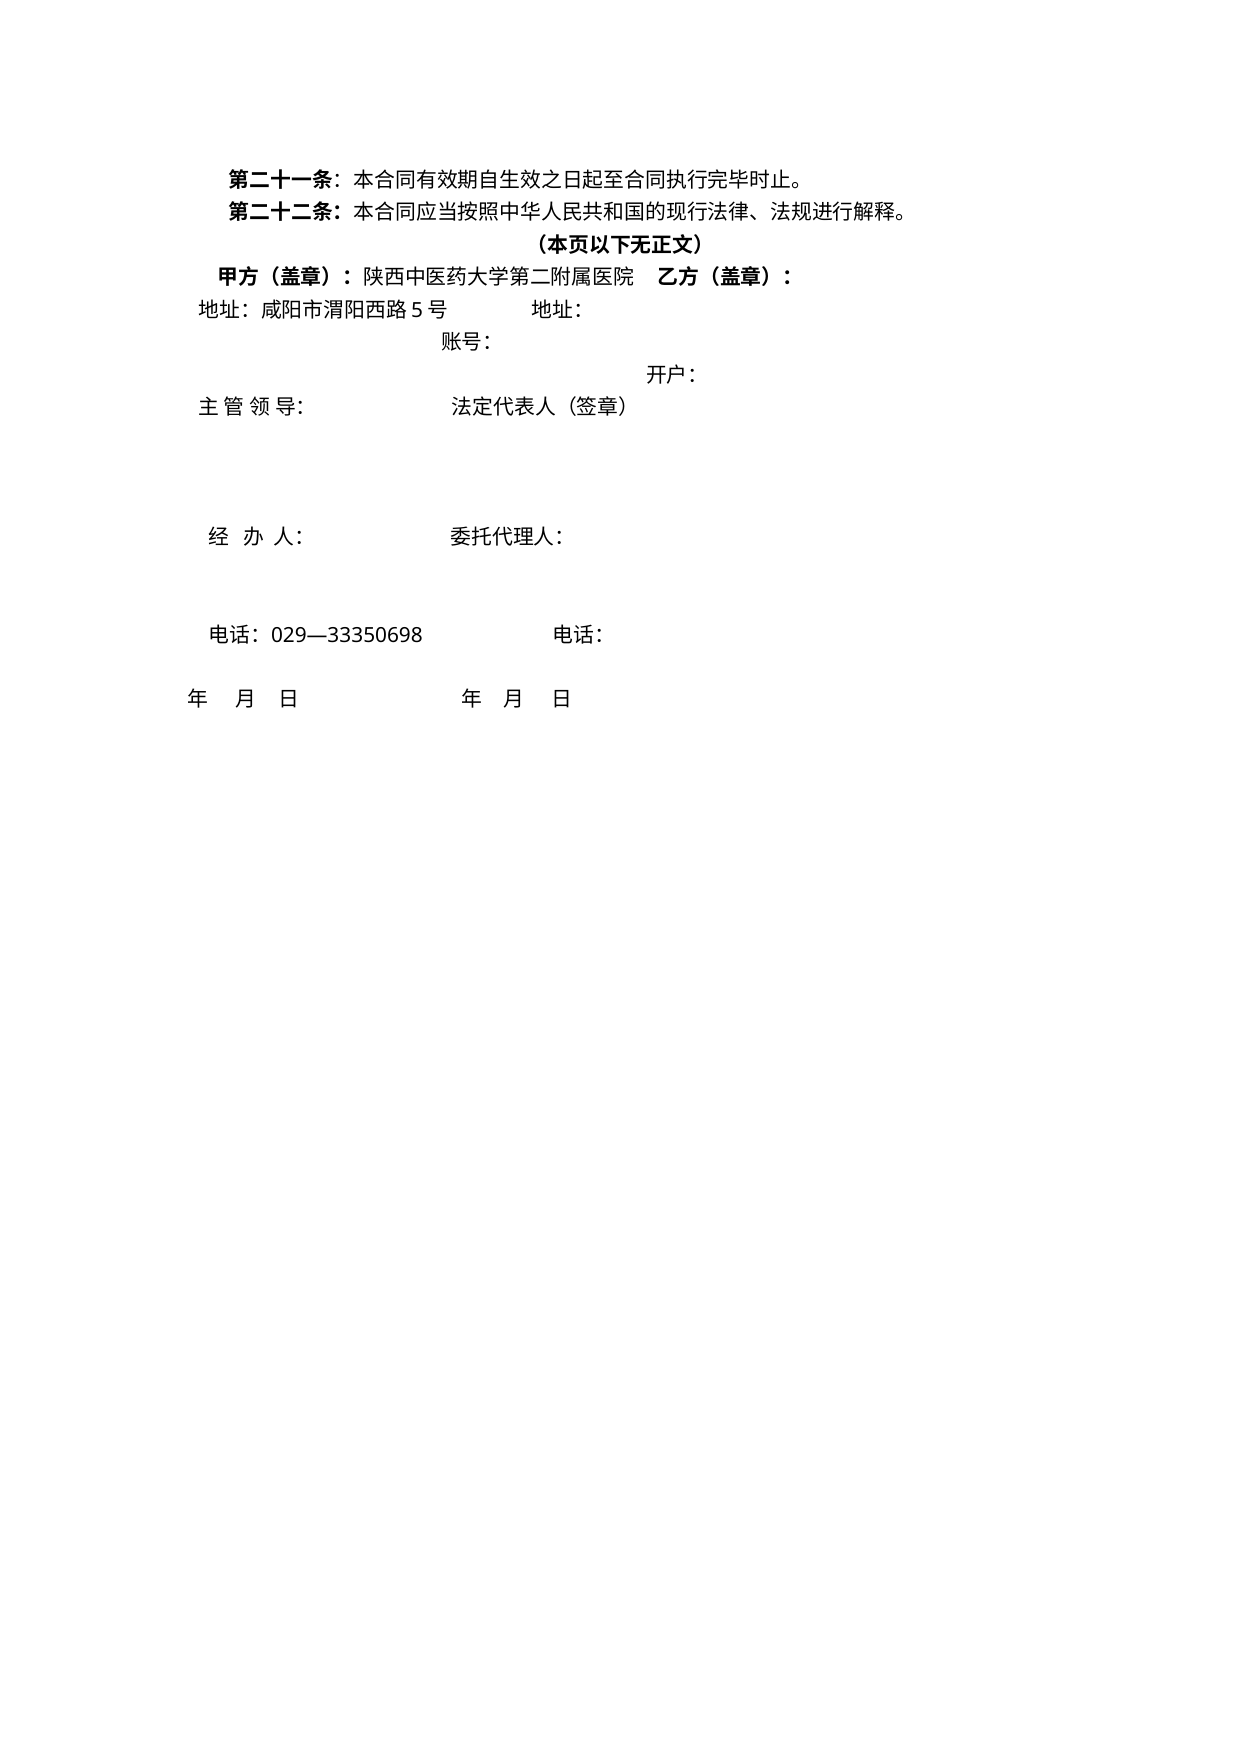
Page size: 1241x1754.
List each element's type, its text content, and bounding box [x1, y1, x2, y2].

text 第二十二条：本合同应当按照中华人民共和国的现行法律、法规进行解释。 [187, 194, 1053, 227]
text 第二十一条：本合同有效期自生效之日起至合同执行完毕时止。 [187, 162, 1053, 194]
text （本页以下无正文） [187, 227, 1053, 259]
text 开户： [187, 357, 1053, 389]
text 经 办 人： 委托代理人： [187, 519, 1053, 552]
text 主 管 领 导： 法定代表人（签章） [187, 389, 1053, 422]
text 甲方（盖章）：陕西中医药大学第二附属医院 乙方（盖章）： [217, 259, 1053, 292]
text 电话：029—33350698 电话： [187, 617, 1053, 649]
text 年 月 日 年 月 日 [187, 682, 1053, 714]
text 账号： [187, 324, 1053, 357]
text 地址：咸阳市渭阳西路5号 地址： [187, 292, 1053, 324]
